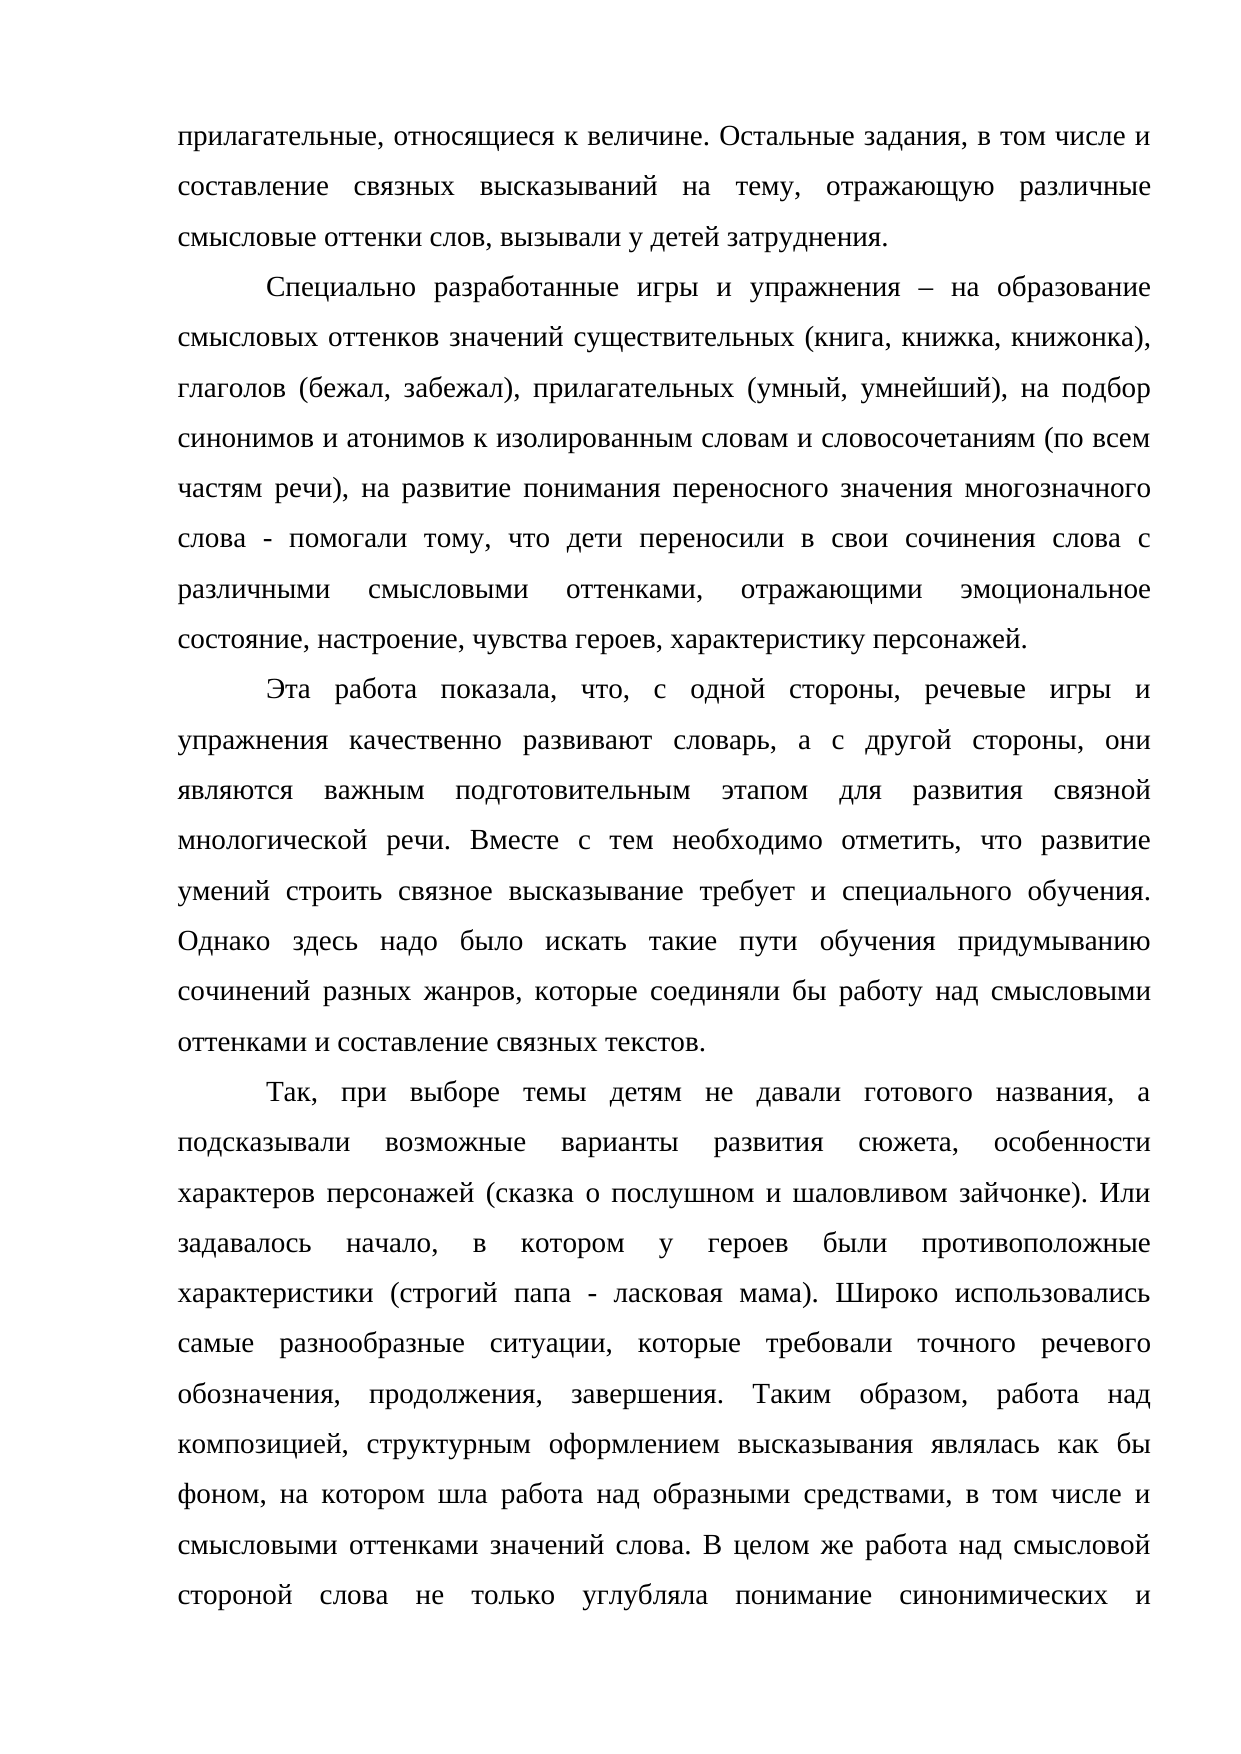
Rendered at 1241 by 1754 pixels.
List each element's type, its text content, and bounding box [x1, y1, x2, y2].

text Специально разработанные игры и упражнения – на образование смысловых оттенков значений существительных (книга, книжка, книжонка), глаголов (бежал, забежал), прилагательных (умный, умнейший), на подбор синонимов и атонимов к изолированным словам и словосочетаниям (по всем частям речи), на развитие понимания переносного значения многозначного слова - помогали тому, что дети переносили в свои сочинения слова с различными смысловыми оттенками, отражающими эмоциональное состояние, настроение, чувства героев, характеристику персонажей. [177, 269, 1152, 655]
text Эта работа показала, что, с одной стороны, речевые игры и упражнения качественно развивают словарь, а с другой стороны, они являются важным подготовительным этапом для развития связной мнологической речи. Вместе с тем необходимо отметить, что развитие умений строить связное высказывание требует и специального обучения. Однако здесь надо было искать такие пути обучения придумыванию сочинений разных жанров, которые соединяли бы работу над смысловыми оттенками и составление связных текстов. [177, 672, 1152, 1057]
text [177, 118, 1152, 252]
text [177, 1074, 1152, 1611]
